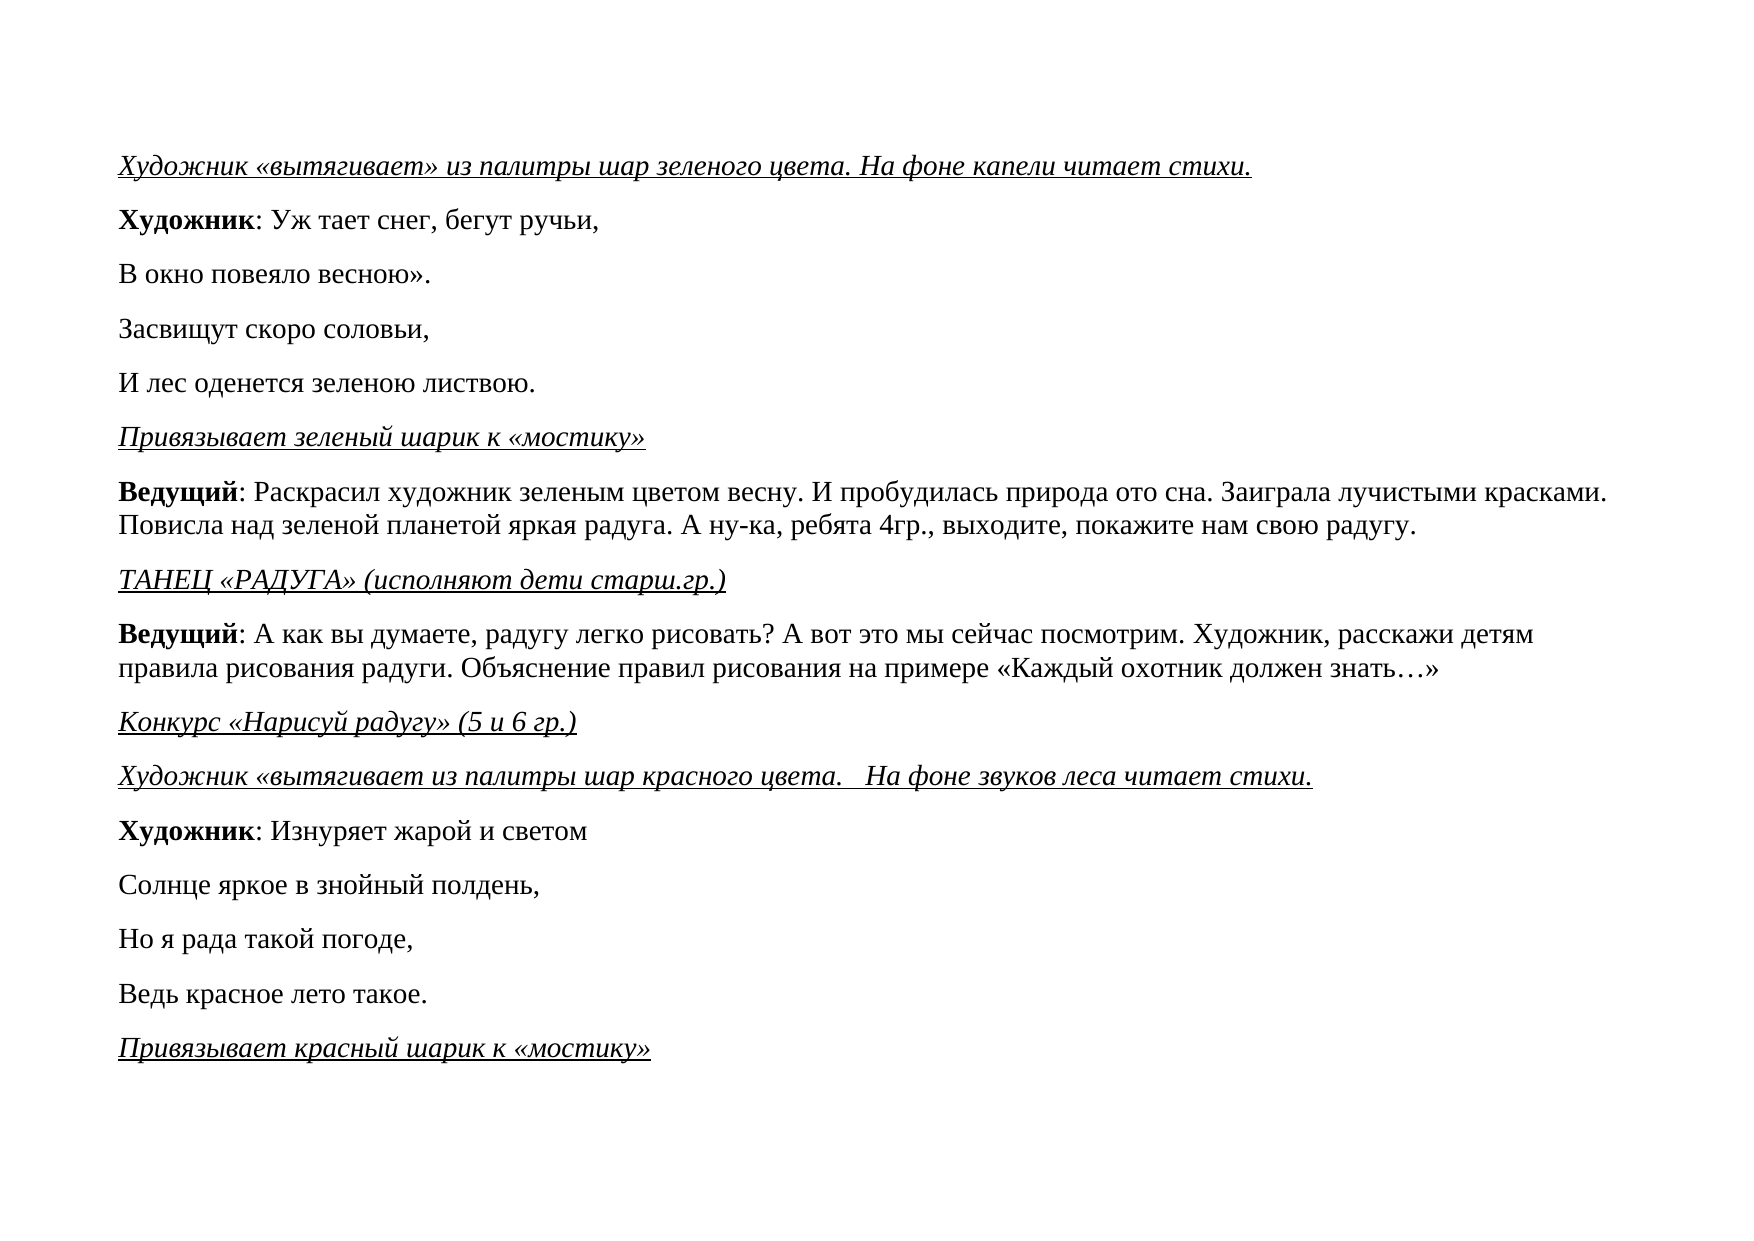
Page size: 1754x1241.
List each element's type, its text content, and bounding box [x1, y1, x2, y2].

text Привязывает зеленый шарик к «мостику» [118, 419, 1636, 453]
text Привязывает красный шарик к «мостику» [118, 1030, 1636, 1064]
text Засвищут скоро соловьи, [118, 311, 1636, 344]
text И лес оденется зеленою листвою. [118, 365, 1636, 399]
text Художник: Уж тает снег, бегут ручьи, [118, 202, 1636, 236]
text Ведь красное лето такое. [118, 976, 1636, 1009]
text ТАНЕЦ «РАДУГА» (исполняют дети старш.гр.) [118, 562, 1636, 595]
text Художник «вытягивает из палитры шар красного цвета. На фоне звуков леса читает стихи. [118, 758, 1636, 792]
text Художник: Изнуряет жарой и светом [118, 813, 1636, 846]
text В окно повеяло весною». [118, 256, 1636, 290]
text Конкурс «Нарисуй радугу» (5 и 6 гр.) [118, 704, 1636, 738]
text Но я рада такой погоде, [118, 922, 1636, 955]
text Художник «вытягивает» из палитры шар зеленого цвета. На фоне капели читает стихи. [118, 148, 1636, 181]
text Ведущий: Раскрасил художник зеленым цветом весну. И пробудилась природа ото сна. Заиграла лучистыми красками. Повисла над зеленой планетой яркая радуга. А ну-ка, ребята 4гр., выходите, покажите нам свою радугу. [118, 474, 1636, 541]
text Ведущий: А как вы думаете, радугу легко рисовать? А вот это мы сейчас посмотрим. Художник, расскажи детям правила рисования радуги. Объяснение правил рисования на примере «Каждый охотник должен знать…» [118, 616, 1636, 683]
text Солнце яркое в знойный полдень, [118, 867, 1636, 901]
